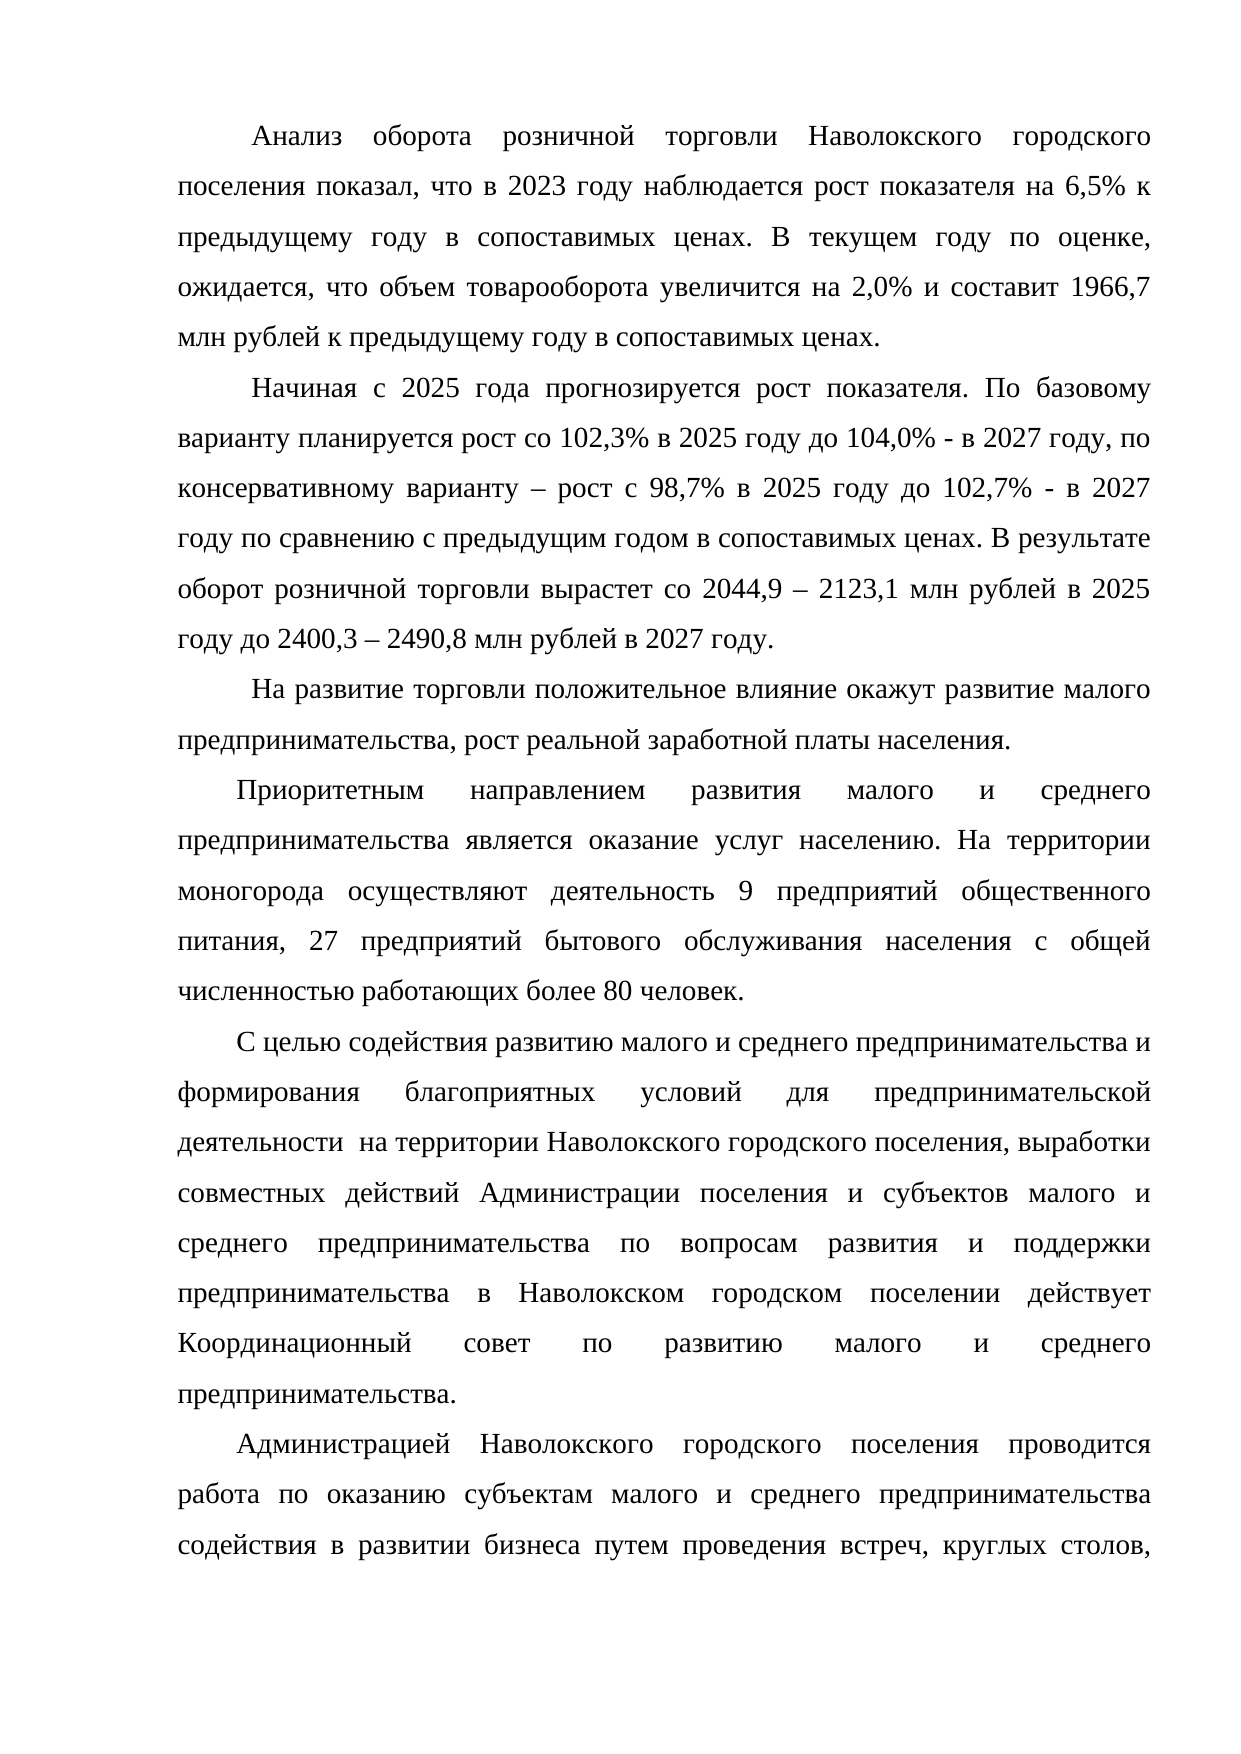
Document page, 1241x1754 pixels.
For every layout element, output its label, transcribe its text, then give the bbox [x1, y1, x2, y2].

text Анализ оборота розничной торговли Наволокского городского поселения показал, что в 2023 году наблюдается рост показателя на 6,5% к предыдущему году в сопоставимых ценах. В текущем году по оценке, ожидается, что объем товарооборота увеличится на 2,0% и составит 1966,7 млн рублей к предыдущему году в сопоставимых ценах. [177, 118, 1152, 353]
text На развитие торговли положительное влияние окажут развитие малого предпринимательства, рост реальной заработной платы населения. [177, 672, 1152, 755]
text Начиная с 2025 года прогнозируется рост показателя. По базовому варианту планируется рост со 102,3% в 2025 году до 104,0% - в 2027 году, по консервативному варианту – рост с 98,7% в 2025 году до 102,7% - в 2027 году по сравнению с предыдущим годом в сопоставимых ценах. В результате оборот розничной торговли вырастет со 2044,9 – 2123,1 млн рублей в 2025 году до 2400,3 – 2490,8 млн рублей в 2027 году. [177, 370, 1152, 655]
text С целью содействия развитию малого и среднего предпринимательства и формирования благоприятных условий для предпринимательской деятельности на территории Наволокского городского поселения, выработки совместных действий Администрации поселения и субъектов малого и среднего предпринимательства по вопросам развития и поддержки предпринимательства в Наволокском городском поселении действует Координационный совет по развитию малого и среднего предпринимательства. [177, 1024, 1152, 1409]
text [177, 1426, 1152, 1560]
text Приоритетным направлением развития малого и среднего предпринимательства является оказание услуг населению. На территории моногорода осуществляют деятельность 9 предприятий общественного питания, 27 предприятий бытового обслуживания населения с общей численностью работающих более 80 человек. [177, 772, 1152, 1007]
